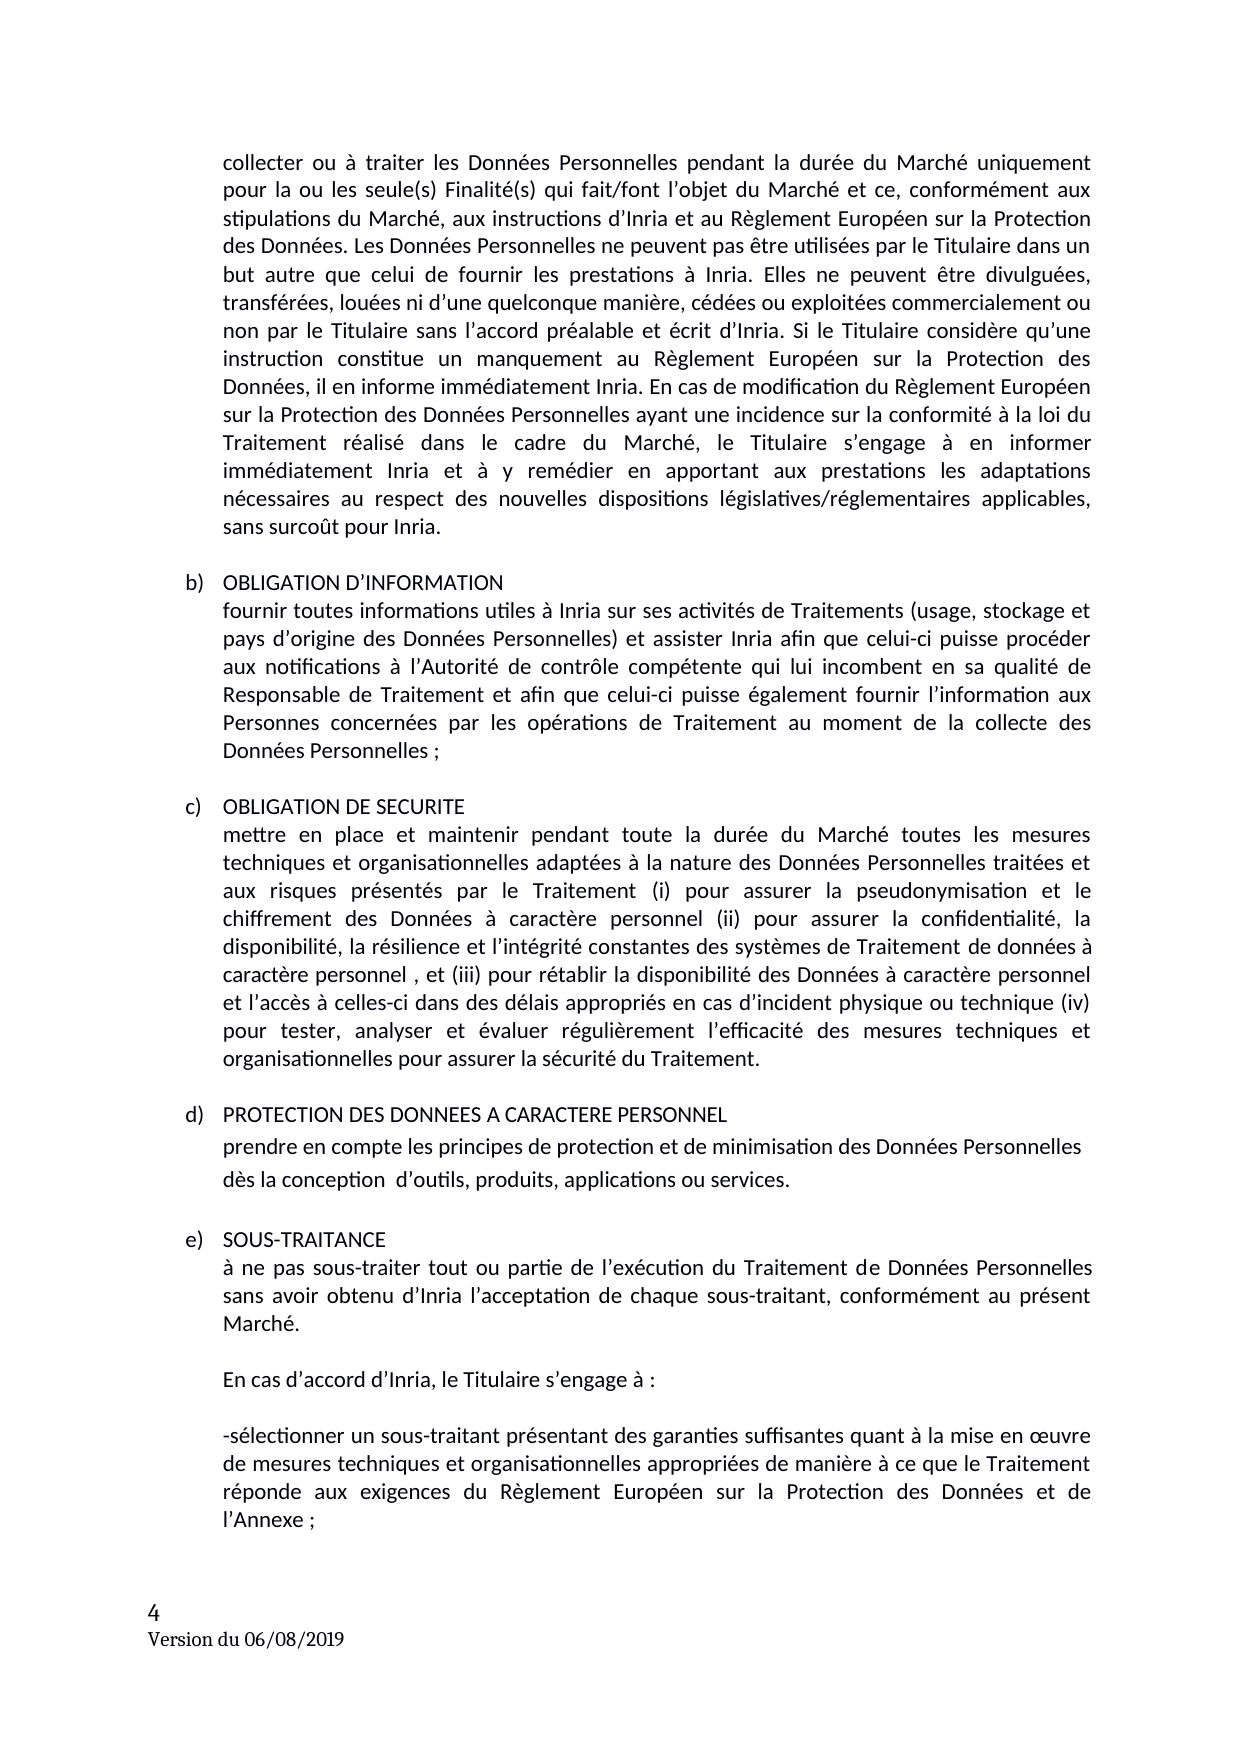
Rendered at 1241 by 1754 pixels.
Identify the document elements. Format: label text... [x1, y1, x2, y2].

text collecter ou à traiter les Données Personnelles pendant la durée du Marché uniquement pour la ou les seule(s) Finalité(s) qui fait/font l’objet du Marché et ce, conformément aux stipulations du Marché, aux instructions d’Inria et au Règlement Européen sur la Protection des Données. Les Données Personnelles ne peuvent pas être utilisées par le Titulaire dans un but autre que celui de fournir les prestations à Inria. Elles ne peuvent être divulguées, transférées, louées ni d’une quelconque manière, cédées ou exploitées commercialement ou non par le Titulaire sans l’accord préalable et écrit d’Inria. Si le Titulaire considère qu’une instruction constitue un manquement au Règlement Européen sur la Protection des Données, il en informe immédiatement Inria. En cas de modification du Règlement Européen sur la Protection des Données Personnelles ayant une incidence sur la conformité à la loi du Traitement réalisé dans le cadre du Marché, le Titulaire s’engage à en informer immédiatement Inria et à y remédier en apportant aux prestations les adaptations nécessaires au respect des nouvelles dispositions législatives/réglementaires applicables, sans surcoût pour Inria. [223, 148, 1093, 540]
text prendre en compte les principes de protection et de minimisation des Données Personnelles dès la conception d’outils, produits, applications ou services. [223, 1132, 1093, 1193]
text mettre en place et maintenir pendant toute la durée du Marché toutes les mesures techniques et organisationnelles adaptées à la nature des Données Personnelles traitées et aux risques présentés par le Traitement (i) pour assurer la pseudonymisation et le chiffrement des Données à caractère personnel (ii) pour assurer la confidentialité, la disponibilité, la résilience et l’intégrité constantes des systèmes de Traitement de données à caractère personnel , et (iii) pour rétablir la disponibilité des Données à caractère personnel et l’accès à celles-ci dans des délais appropriés en cas d’incident physique ou technique (iv) pour tester, analyser et évaluer régulièrement l’efficacité des mesures techniques et organisationnelles pour assurer la sécurité du Traitement. [223, 820, 1093, 1072]
text En cas d’accord d’Inria, le Titulaire s’engage à : [223, 1365, 1093, 1393]
list OBLIGATION DE SECURITE [185, 792, 1093, 820]
text fournir toutes informations utiles à Inria sur ses activités de Traitements (usage, stockage et pays d’origine des Données Personnelles) et assister Inria afin que celui-ci puisse procéder aux notifications à l’Autorité de contrôle compétente qui lui incombent en sa qualité de Responsable de Traitement et afin que celui-ci puisse également fournir l’information aux Personnes concernées par les opérations de Traitement au moment de la collecte des Données Personnelles ; [223, 596, 1093, 764]
list PROTECTION DES DONNEES A CARACTERE PERSONNEL [185, 1100, 1093, 1128]
text -sélectionner un sous-traitant présentant des garanties suffisantes quant à la mise en œuvre de mesures techniques et organisationnelles appropriées de manière à ce que le Traitement réponde aux exigences du Règlement Européen sur la Protection des Données et de l’Annexe ; [223, 1421, 1093, 1533]
list OBLIGATION D’INFORMATION [185, 568, 1093, 596]
text à ne pas sous-traiter tout ou partie de l’exécution du Traitement de Données Personnelles sans avoir obtenu d’Inria l’acceptation de chaque sous-traitant, conformément au présent Marché. [223, 1253, 1093, 1337]
list SOUS-TRAITANCE [185, 1225, 1093, 1253]
